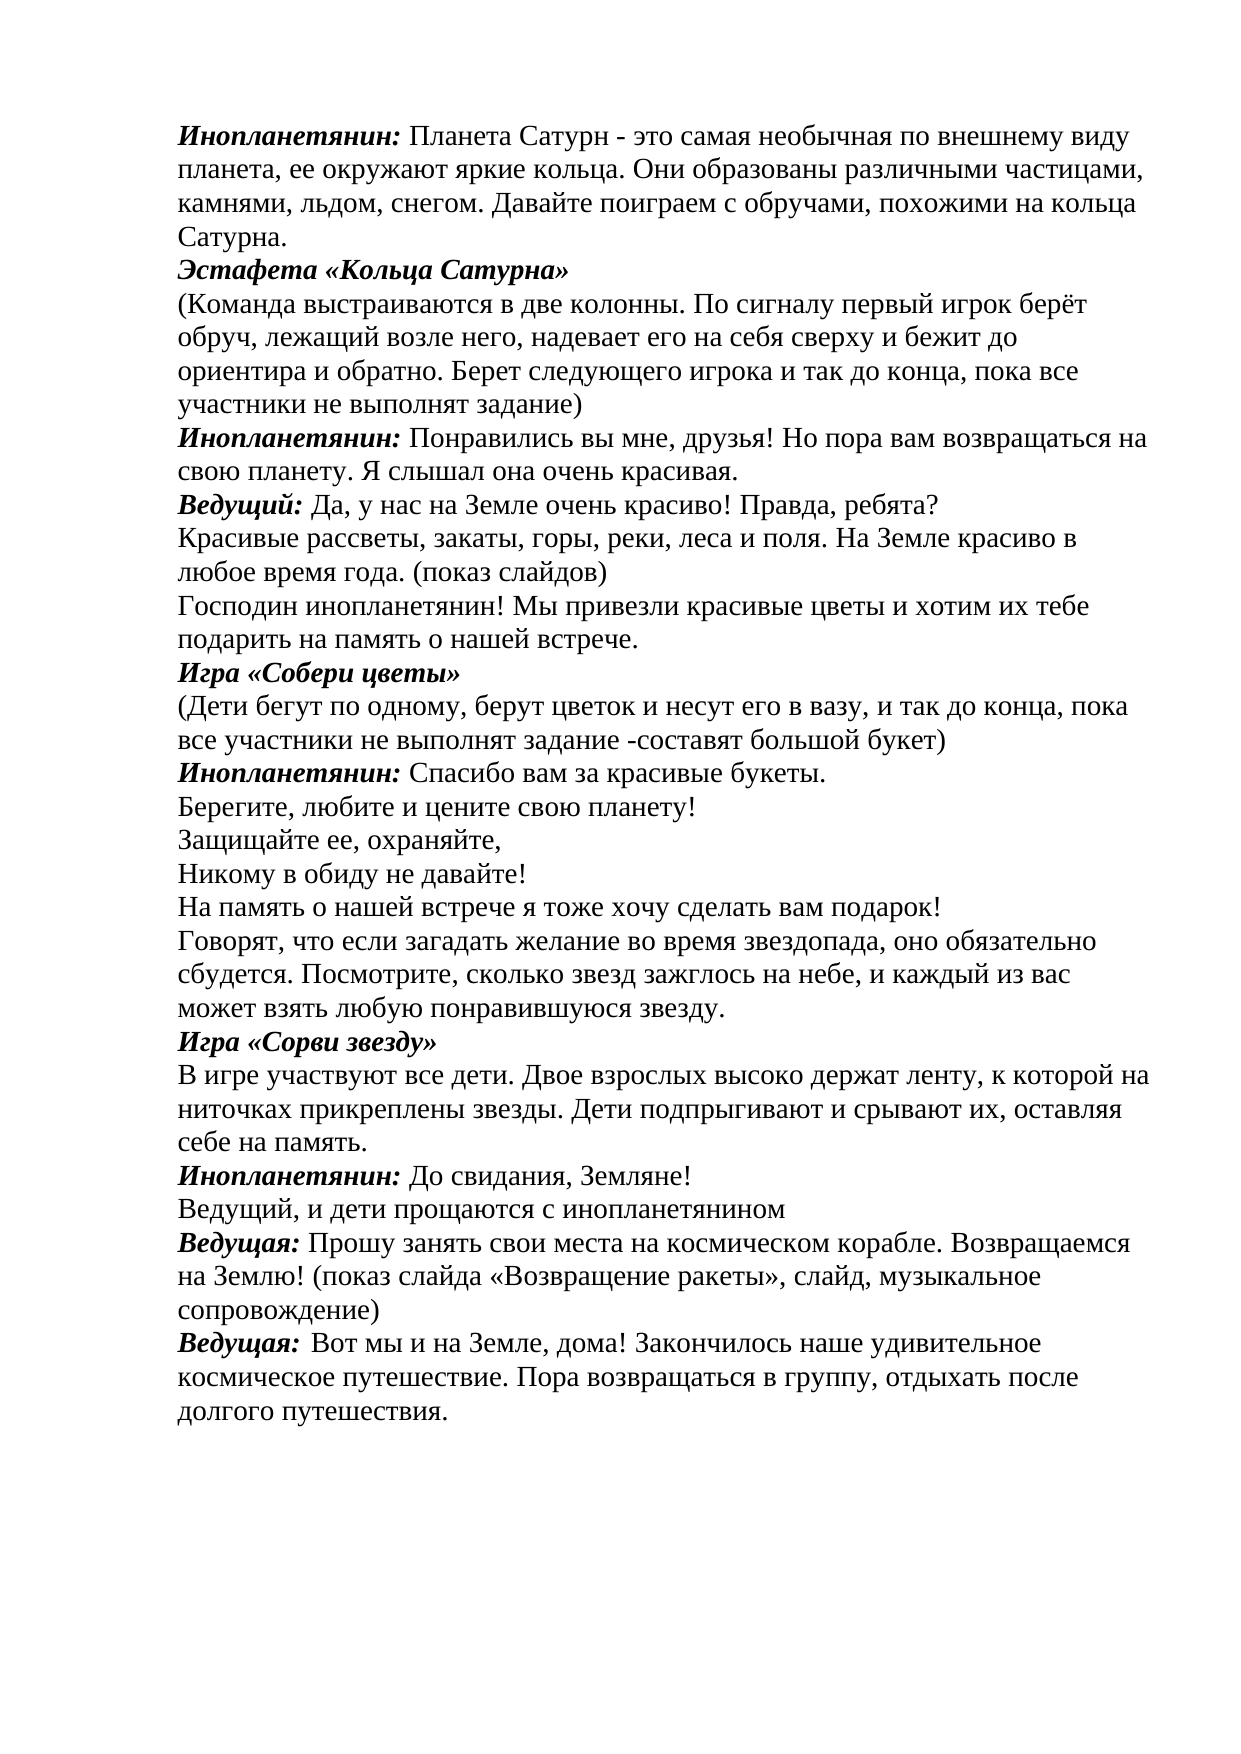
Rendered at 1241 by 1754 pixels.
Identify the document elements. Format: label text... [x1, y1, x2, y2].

text В игре участвуют все дети. Двое взрослых высоко держат ленту, к которой на ниточках прикреплены звезды. Дети подпрыгивают и срывают их, оставляя себе на память. [177, 1057, 1152, 1158]
text Говорят, что если загадать желание во время звездопада, оно обязательно сбудется. Посмотрите, сколько звезд зажглось на небе, и каждый из вас может взять любую понравившуюся звезду. [177, 923, 1152, 1024]
text На память о нашей встрече я тоже хочу сделать вам подарок! [177, 889, 1152, 923]
text Ведущая: Вот мы и на Земле, дома! Закончилось наше удивительное космическое путешествие. Пора возвращаться в группу, отдыхать после долгого путешествия. [177, 1326, 1152, 1426]
text (Дети бегут по одному, берут цветок и несут его в вазу, и так до конца, пока все участники не выполнят задание -составят большой букет) [177, 688, 1152, 755]
text Инопланетянин: Понравились вы мне, друзья! Но пора вам возвращаться на свою планету. Я слышал она очень красивая. [177, 420, 1152, 487]
text Инопланетянин: До свидания, Земляне! [177, 1158, 1152, 1191]
text Никому в обиду не давайте! [177, 856, 1152, 889]
text Игра «Собери цветы» [177, 655, 1152, 688]
text Господин инопланетянин! Мы привезли красивые цветы и хотим их тебе подарить на память о нашей встрече. [177, 588, 1152, 655]
text Игра «Сорви звезду» [177, 1024, 1152, 1057]
text Ведущий: Да, у нас на Земле очень красиво! Правда, ребята? [177, 487, 1152, 521]
text (Команда выстраиваются в две колонны. По сигналу первый игрок берёт обруч, лежащий возле него, надевает его на себя сверху и бежит до ориентира и обратно. Берет следующего игрока и так до конца, пока все участники не выполнят задание) [177, 286, 1152, 420]
text Инопланетянин: Спасибо вам за красивые букеты. [177, 755, 1152, 789]
text Инопланетянин: Планета Сатурн - это самая необычная по внешнему виду планета, ее окружают яркие кольца. Они образованы различными частицами, камнями, льдом, снегом. Давайте поиграем с обручами, похожими на кольца Сатурна. [177, 118, 1152, 252]
text Ведущий, и дети прощаются с инопланетянином [177, 1191, 1152, 1225]
text Эстафета «Кольца Сатурна» [177, 252, 1152, 286]
text Ведущая: Прошу занять свои места на космическом корабле. Возвращаемся на Землю! (показ слайда «Возвращение ракеты», слайд, музыкальное сопровождение) [177, 1225, 1152, 1326]
text Берегите, любите и цените свою планету! [177, 789, 1152, 822]
text Красивые рассветы, закаты, горы, реки, леса и поля. На Земле красиво в любое время года. (показ слайдов) [177, 521, 1152, 588]
text Защищайте ее, охраняйте, [177, 822, 1152, 856]
